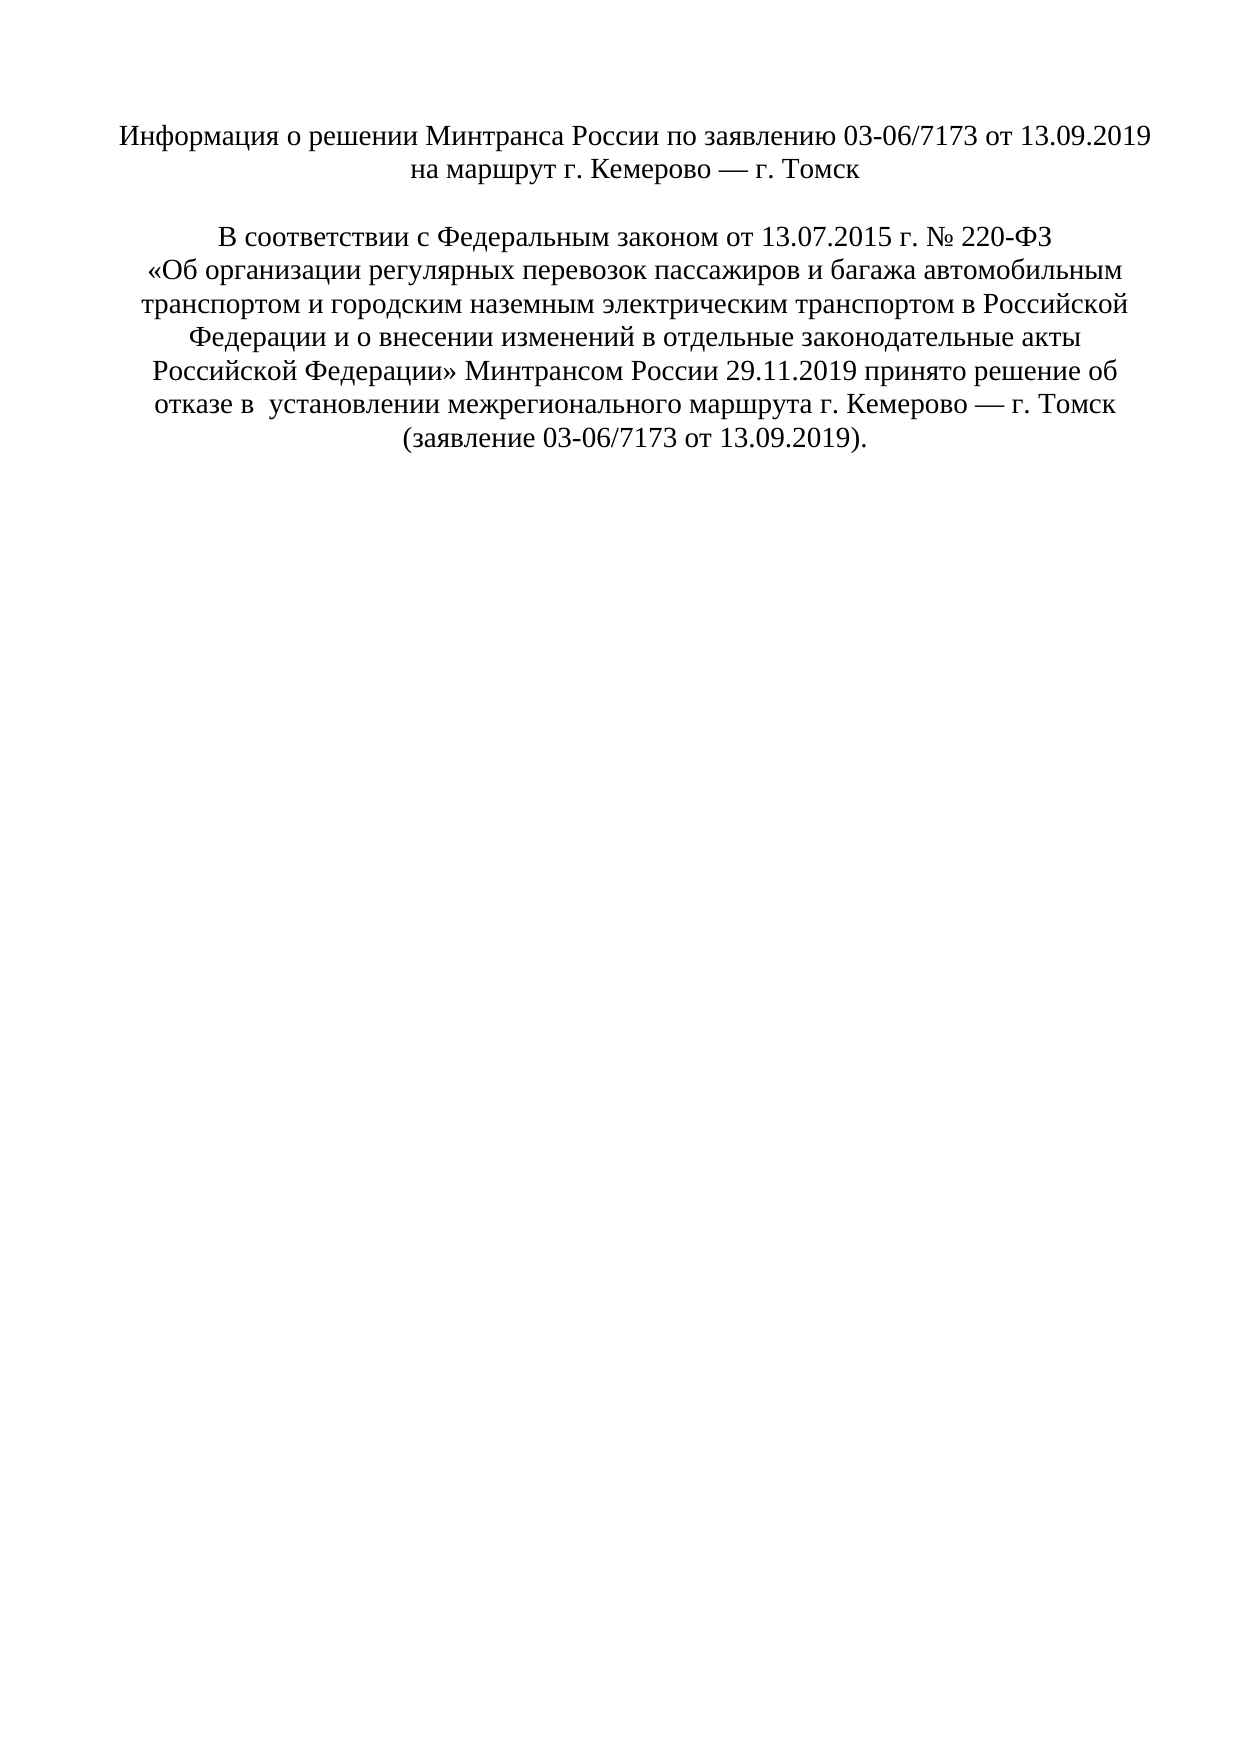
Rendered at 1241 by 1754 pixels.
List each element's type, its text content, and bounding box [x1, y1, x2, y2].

text Информация о решении Минтранса России по заявлению 03-06/7173 от 13.09.2019 на маршрут г. Кемерово — г. Томск [118, 118, 1152, 185]
text В соответствии с Федеральным законом от 13.07.2015 г. № 220-ФЗ «Об организации регулярных перевозок пассажиров и багажа автомобильным транспортом и городским наземным электрическим транспортом в Российской Федерации и о внесении изменений в отдельные законодательные акты Российской Федерации» Минтрансом России 29.11.2019 принято решение об отказе в установлении межрегионального маршрута г. Кемерово — г. Томск (заявление 03-06/7173 от 13.09.2019). [118, 219, 1152, 453]
